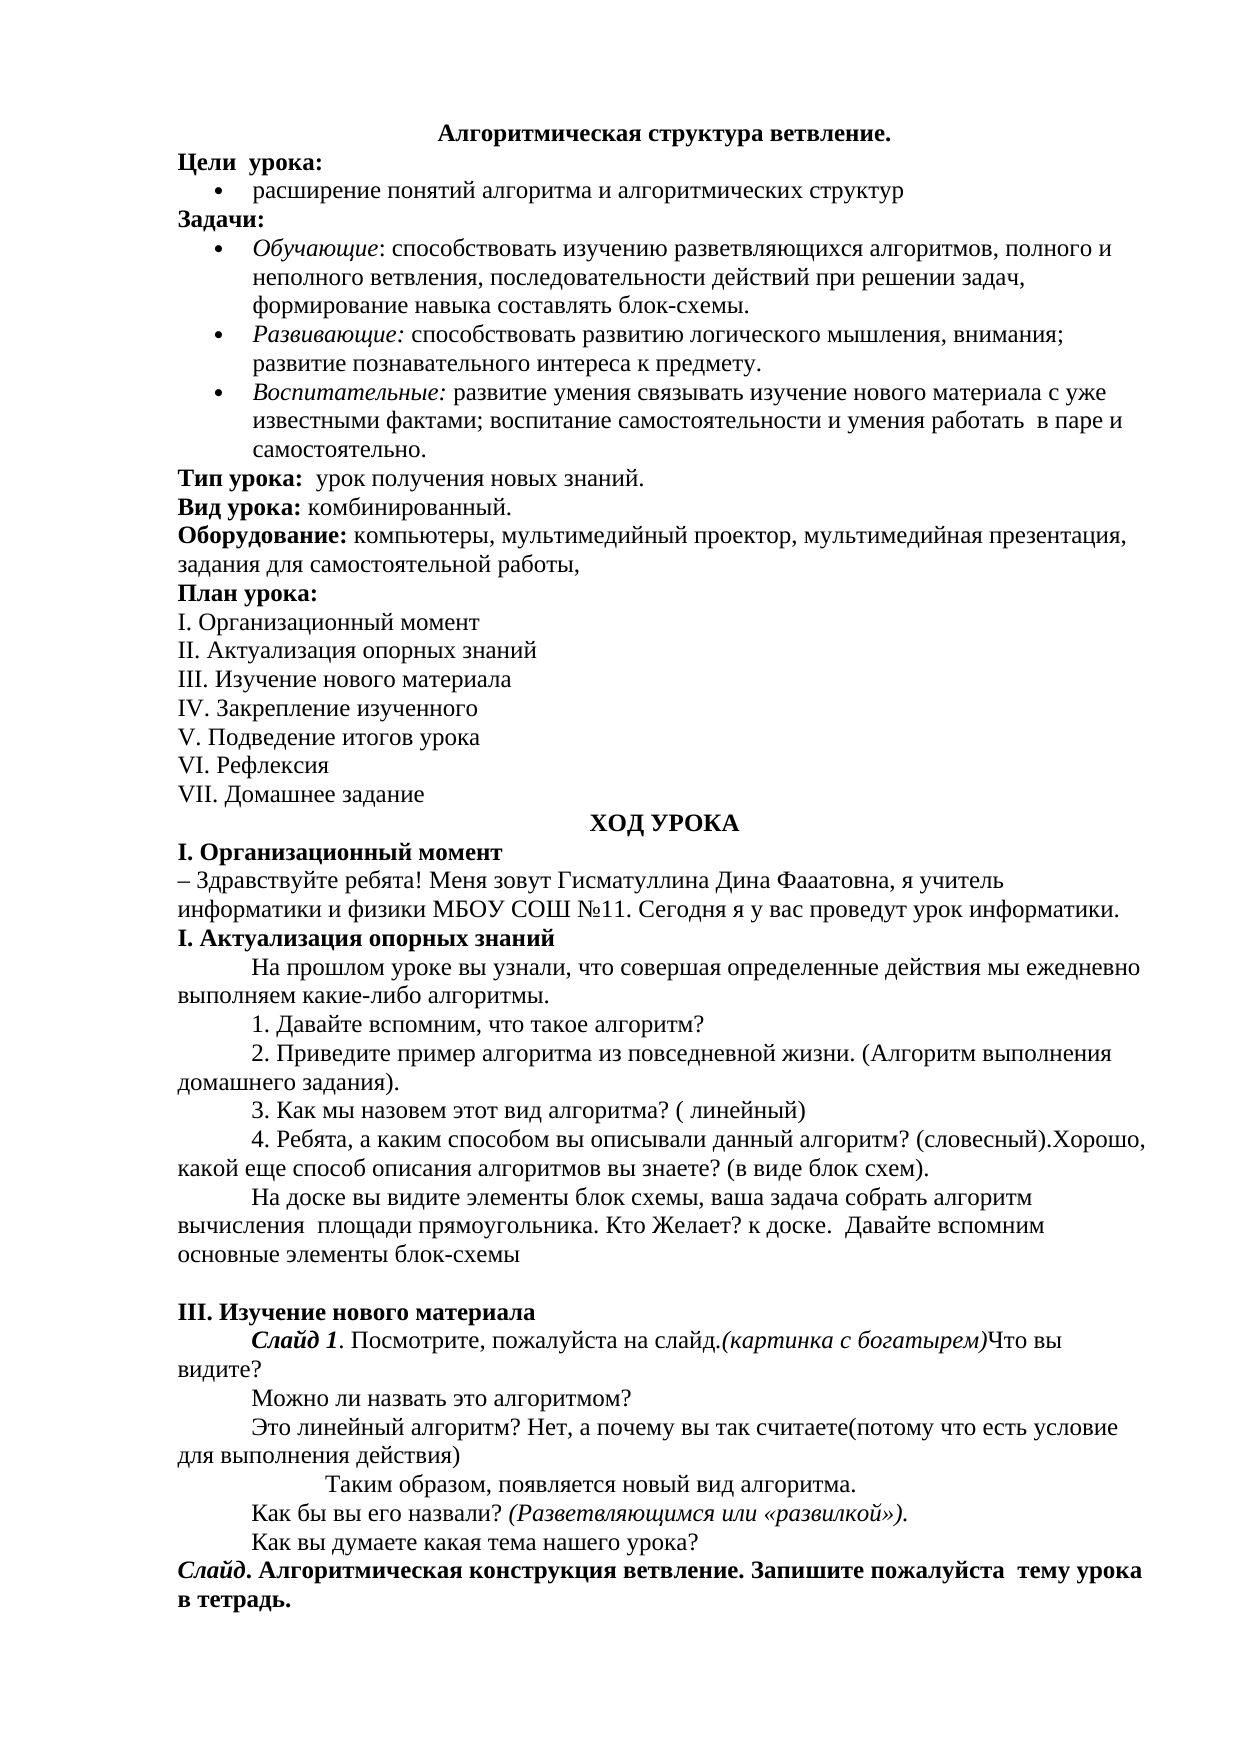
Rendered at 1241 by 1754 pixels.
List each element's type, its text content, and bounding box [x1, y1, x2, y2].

text V. Подведение итогов урока VI. Рефлексия VII. Домашнее задание [177, 722, 1152, 808]
text Как вы думаете какая тема нашего урока? [177, 1527, 1152, 1556]
list Воспитательные: развитие умения связывать изучение нового материала с уже известными фактами; воспитание самостоятельности и умения работать в паре и самостоятельно. [215, 377, 1152, 463]
text Слайд 1. Посмотрите, пожалуйста на слайд.(картинка с богатырем)Что вы видите? [177, 1326, 1152, 1383]
text Можно ли назвать это алгоритмом? [177, 1383, 1152, 1412]
text ХОД УРОКА [177, 808, 1152, 837]
text Тип урока: урок получения новых знаний. [177, 463, 1152, 492]
text Алгоритмическая структура ветвление. [177, 118, 1152, 147]
list расширение понятий алгоритма и алгоритмических структур [215, 176, 1152, 204]
text Это линейный алгоритм? Нет, а почему вы так считаете(потому что есть условие для выполнения действия) Таким образом, появляется новый вид алгоритма. Как бы вы его назвали? (Разветвляющимся или «развилкой»). [177, 1412, 1152, 1527]
list Развивающие: способствовать развитию логического мышления, внимания; развитие познавательного интереса к предмету. [215, 319, 1152, 377]
text – Здравствуйте ребята! Меня зовут Гисматуллина Дина Фааатовна, я учитель информатики и физики МБОУ СОШ №11. Сегодня я у вас проведут урок информатики. [177, 866, 1152, 923]
text Задачи: [177, 204, 1152, 233]
text 4. Ребята, а каким способом вы описывали данный алгоритм? (словесный).Хорошо, какой еще способ описания алгоритмов вы знаете? (в виде блок схем). [177, 1124, 1152, 1182]
text План урока: [177, 578, 1152, 607]
text III. Изучение нового материала [177, 1297, 1152, 1326]
text I. Актуализация опорных знаний [177, 923, 1152, 952]
text Оборудование: компьютеры, мультимедийный проектор, мультимедийная презентация, задания для самостоятельной работы, [177, 521, 1152, 578]
text 1. Давайте вспомним, что такое алгоритм? [177, 1009, 1152, 1038]
text 3. Как мы назовем этот вид алгоритма? ( линейный) [177, 1096, 1152, 1124]
text I. Организационный момент II. Актуализация опорных знаний III. Изучение нового материала IV. Закрепление изученного [177, 607, 1152, 722]
text Вид урока: комбинированный. [177, 492, 1152, 521]
text I. Организационный момент [177, 837, 1152, 866]
text 2. Приведите пример алгоритма из повседневной жизни. (Алгоритм выполнения домашнего задания). [177, 1038, 1152, 1096]
text На прошлом уроке вы узнали, что совершая определенные действия мы ежедневно выполняем какие-либо алгоритмы. [177, 952, 1152, 1009]
text Слайд. Алгоритмическая конструкция ветвление. Запишите пожалуйста тему урока в тетрадь. [177, 1556, 1152, 1613]
list Обучающие: способствовать изучению разветвляющихся алгоритмов, полного и неполного ветвления, последовательности действий при решении задач, формирование навыка составлять блок-схемы. [215, 233, 1152, 319]
text На доске вы видите элементы блок схемы, ваша задача собрать алгоритм вычисления площади прямоугольника. Кто Желает? к доске. Давайте вспомним основные элементы блок-схемы [177, 1182, 1152, 1268]
text Цели урока: [177, 147, 1152, 176]
